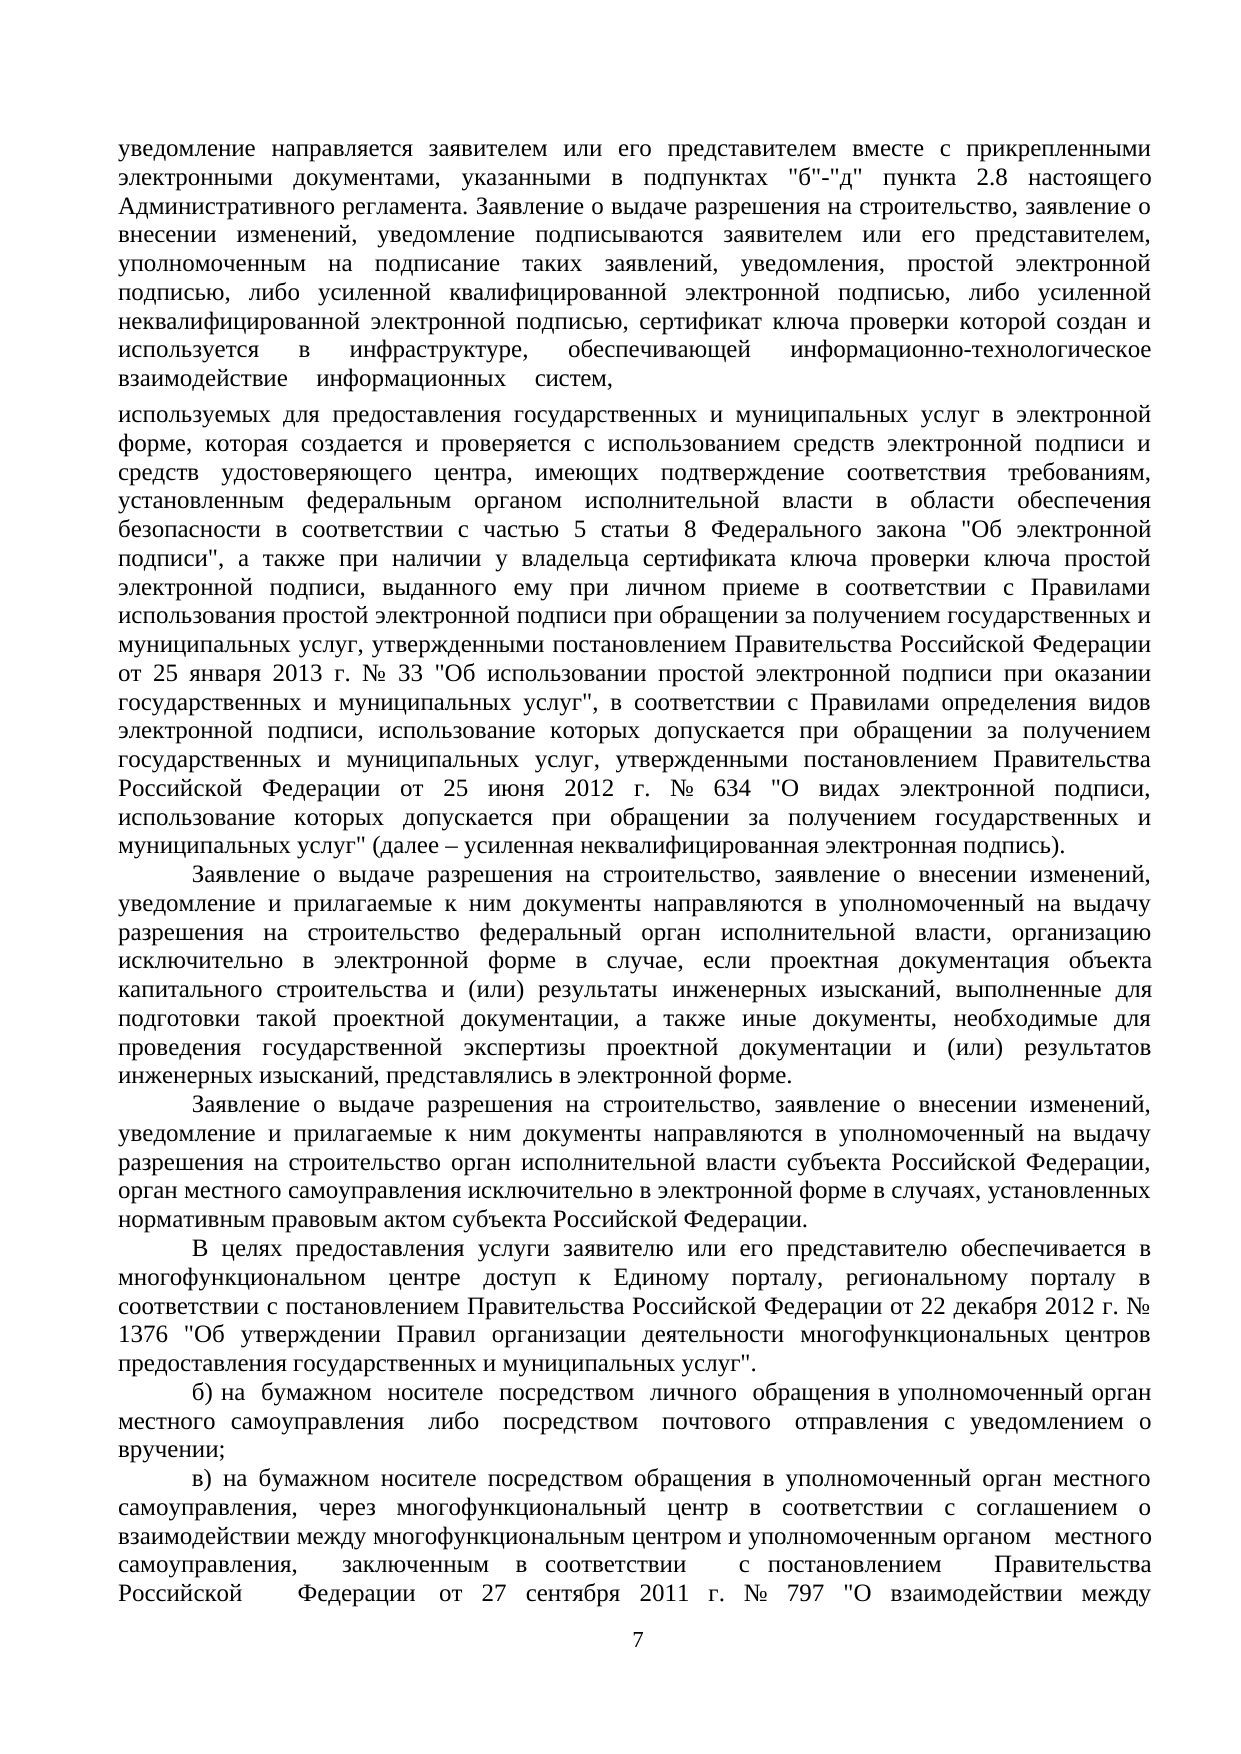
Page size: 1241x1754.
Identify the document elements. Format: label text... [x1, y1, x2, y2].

text Заявление о выдаче разрешения на строительство, заявление о внесении изменений, уведомление и прилагаемые к ним документы направляются в уполномоченный на выдачу разрешения на строительство федеральный орган исполнительной власти, организацию исключительно в электронной форме в случае, если проектная документация объекта капитального строительства и (или) результаты инженерных изысканий, выполненные для подготовки такой проектной документации, а также иные документы, необходимые для проведения государственной экспертизы проектной документации и (или) результатов инженерных изысканий, представлялись в электронной форме. [118, 859, 1152, 1089]
text используемых для предоставления государственных и муниципальных услуг в электронной форме, которая создается и проверяется с использованием средств электронной подписи и средств удостоверяющего центра, имеющих подтверждение соответствия требованиям, установленным федеральным органом исполнительной власти в области обеспечения безопасности в соответствии с частью 5 статьи 8 Федерального закона "Об электронной подписи", а также при наличии у владельца сертификата ключа проверки ключа простой электронной подписи, выданного ему при личном приеме в соответствии с Правилами использования простой электронной подписи при обращении за получением государственных и муниципальных услуг, утвержденными постановлением Правительства Российской Федерации от 25 января 2013 г. № 33 "Об использовании простой электронной подписи при оказании государственных и муниципальных услуг", в соответствии с Правилами определения видов электронной подписи, использование которых допускается при обращении за получением государственных и муниципальных услуг, утвержденными постановлением Правительства Российской Федерации от 25 июня 2012 г. № 634 "О видах электронной подписи, использование которых допускается при обращении за получением государственных и муниципальных услуг" (далее – усиленная неквалифицированная электронная подпись). [118, 399, 1152, 859]
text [118, 1463, 1152, 1607]
text В целях предоставления услуги заявителю или его представителю обеспечивается в многофункциональном центре доступ к Единому порталу, региональному порталу в соответствии с постановлением Правительства Российской Федерации от 22 декабря 2012 г. № 1376 "Об утверждении Правил организации деятельности многофункциональных центров предоставления государственных и муниципальных услуг". [118, 1233, 1152, 1377]
text б) на бумажном носителе посредством личного обращения в уполномоченный орган местного самоуправления либо посредством почтового отправления с уведомлением о вручении; [118, 1377, 1152, 1463]
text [118, 133, 1152, 392]
text Заявление о выдаче разрешения на строительство, заявление о внесении изменений, уведомление и прилагаемые к ним документы направляются в уполномоченный на выдачу разрешения на строительство орган исполнительной власти субъекта Российской Федерации, орган местного самоуправления исключительно в электронной форме в случаях, установленных нормативным правовым актом субъекта Российской Федерации. [118, 1089, 1152, 1233]
